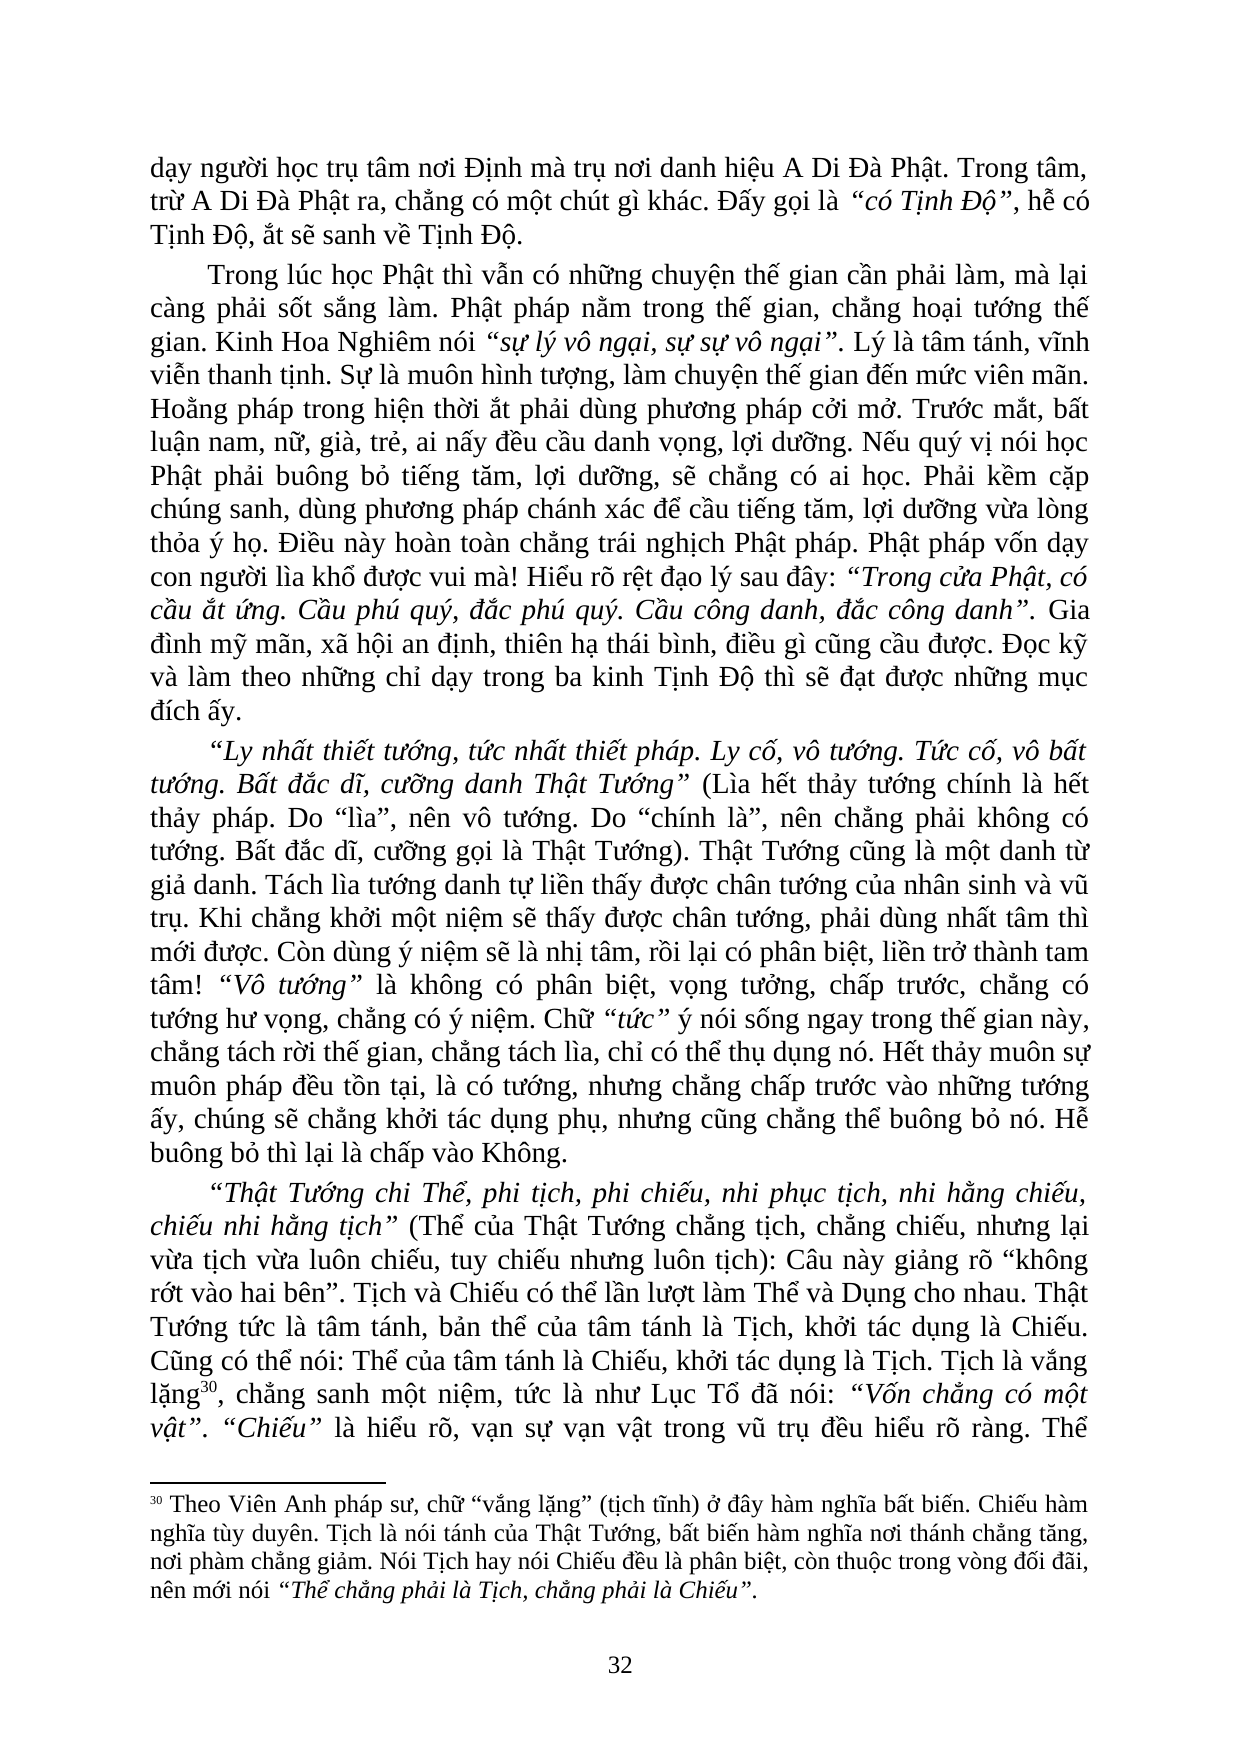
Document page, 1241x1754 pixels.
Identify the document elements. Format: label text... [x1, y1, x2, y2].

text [150, 1175, 1090, 1443]
text Trong lúc học Phật thì vẫn có những chuyện thế gian cần phải làm, mà lại càng phải sốt sắng làm. Phật pháp nằm trong thế gian, chẳng hoại tướng thế gian. Kinh Hoa Nghiêm nói “sự lý vô ngại, sự sự vô ngại”. Lý là tâm tánh, vĩnh viễn thanh tịnh. Sự là muôn hình tượng, làm chuyện thế gian đến mức viên mãn. Hoằng pháp trong hiện thời ắt phải dùng phương pháp cởi mở. Trước mắt, bất luận nam, nữ, già, trẻ, ai nấy đều cầu danh vọng, lợi dưỡng. Nếu quý vị nói học Phật phải buông bỏ tiếng tăm, lợi dưỡng, sẽ chẳng có ai học. Phải kềm cặp chúng sanh, dùng phương pháp chánh xác để cầu tiếng tăm, lợi dưỡng vừa lòng thỏa ý họ. Điều này hoàn toàn chẳng trái nghịch Phật pháp. Phật pháp vốn dạy con người lìa khổ được vui mà! Hiểu rõ rệt đạo lý sau đây: “Trong cửa Phật, có cầu ắt ứng. Cầu phú quý, đắc phú quý. Cầu công danh, đắc công danh”. Gia đình mỹ mãn, xã hội an định, thiên hạ thái bình, điều gì cũng cầu được. Đọc kỹ và làm theo những chỉ dạy trong ba kinh Tịnh Độ thì sẽ đạt được những mục đích ấy. [150, 257, 1090, 726]
text Bổn tánh tuyệt đối chẳng có tướng hư vọng, “duyên lự” là tư tưởng, “phân biệt” là kiến giải. Trong tâm tánh không có duyên lự, phân biệt. Cổ đức dạy kẻ sơ học phải khởi sự từ Căn Bản Trí. Căn Bản Trí là vô tri, cầu đạt tâm thanh tịnh, chứ không chấp thuận quý vị có kiến giải, có tư tưởng. Lìa hết thảy ngôn ngữ, văn tự, ở mãi trong cảnh giới Định. Người học Phật hiện thời dồn công sức vào nơi “có hiểu biết, có tư tưởng, có kiến giải”, sai lầm quá đỗi! Dẫu học Phật giỏi đến mấy, cũng chỉ có thể gọi là nhà nghiên cứu Phật học lớn, chứ chẳng thể đoạn phiền não, đắc thanh tịnh tâm, liễu sanh tử, thoát tam giới, siêu phàm nhập thánh. Tu học Tịnh Tông khá đặc biệt, ai nấy đều có thể học, môn này không dạy người học trụ tâm nơi Định mà trụ nơi danh hiệu A Di Đà Phật. Trong tâm, trừ A Di Đà Phật ra, chẳng có một chút gì khác. Đấy gọi là “có Tịnh Độ”, hễ có Tịnh Độ, ắt sẽ sanh về Tịnh Độ. [150, 150, 1090, 251]
text “Ly nhất thiết tướng, tức nhất thiết pháp. Ly cố, vô tướng. Tức cố, vô bất tướng. Bất đắc dĩ, cưỡng danh Thật Tướng” (Lìa hết thảy tướng chính là hết thảy pháp. Do “lìa”, nên vô tướng. Do “chính là”, nên chẳng phải không có tướng. Bất đắc dĩ, cưỡng gọi là Thật Tướng). Thật Tướng cũng là một danh từ giả danh. Tách lìa tướng danh tự liền thấy được chân tướng của nhân sinh và vũ trụ. Khi chẳng khởi một niệm sẽ thấy được chân tướng, phải dùng nhất tâm thì mới được. Còn dùng ý niệm sẽ là nhị tâm, rồi lại có phân biệt, liền trở thành tam tâm! “Vô tướng” là không có phân biệt, vọng tưởng, chấp trước, chẳng có tướng hư vọng, chẳng có ý niệm. Chữ “tức” ý nói sống ngay trong thế gian này, chẳng tách rời thế gian, chẳng tách lìa, chỉ có thể thụ dụng nó. Hết thảy muôn sự muôn pháp đều tồn tại, là có tướng, nhưng chẳng chấp trước vào những tướng ấy, chúng sẽ chẳng khởi tác dụng phụ, nhưng cũng chẳng thể buông bỏ nó. Hễ buông bỏ thì lại là chấp vào Không. [150, 733, 1090, 1169]
